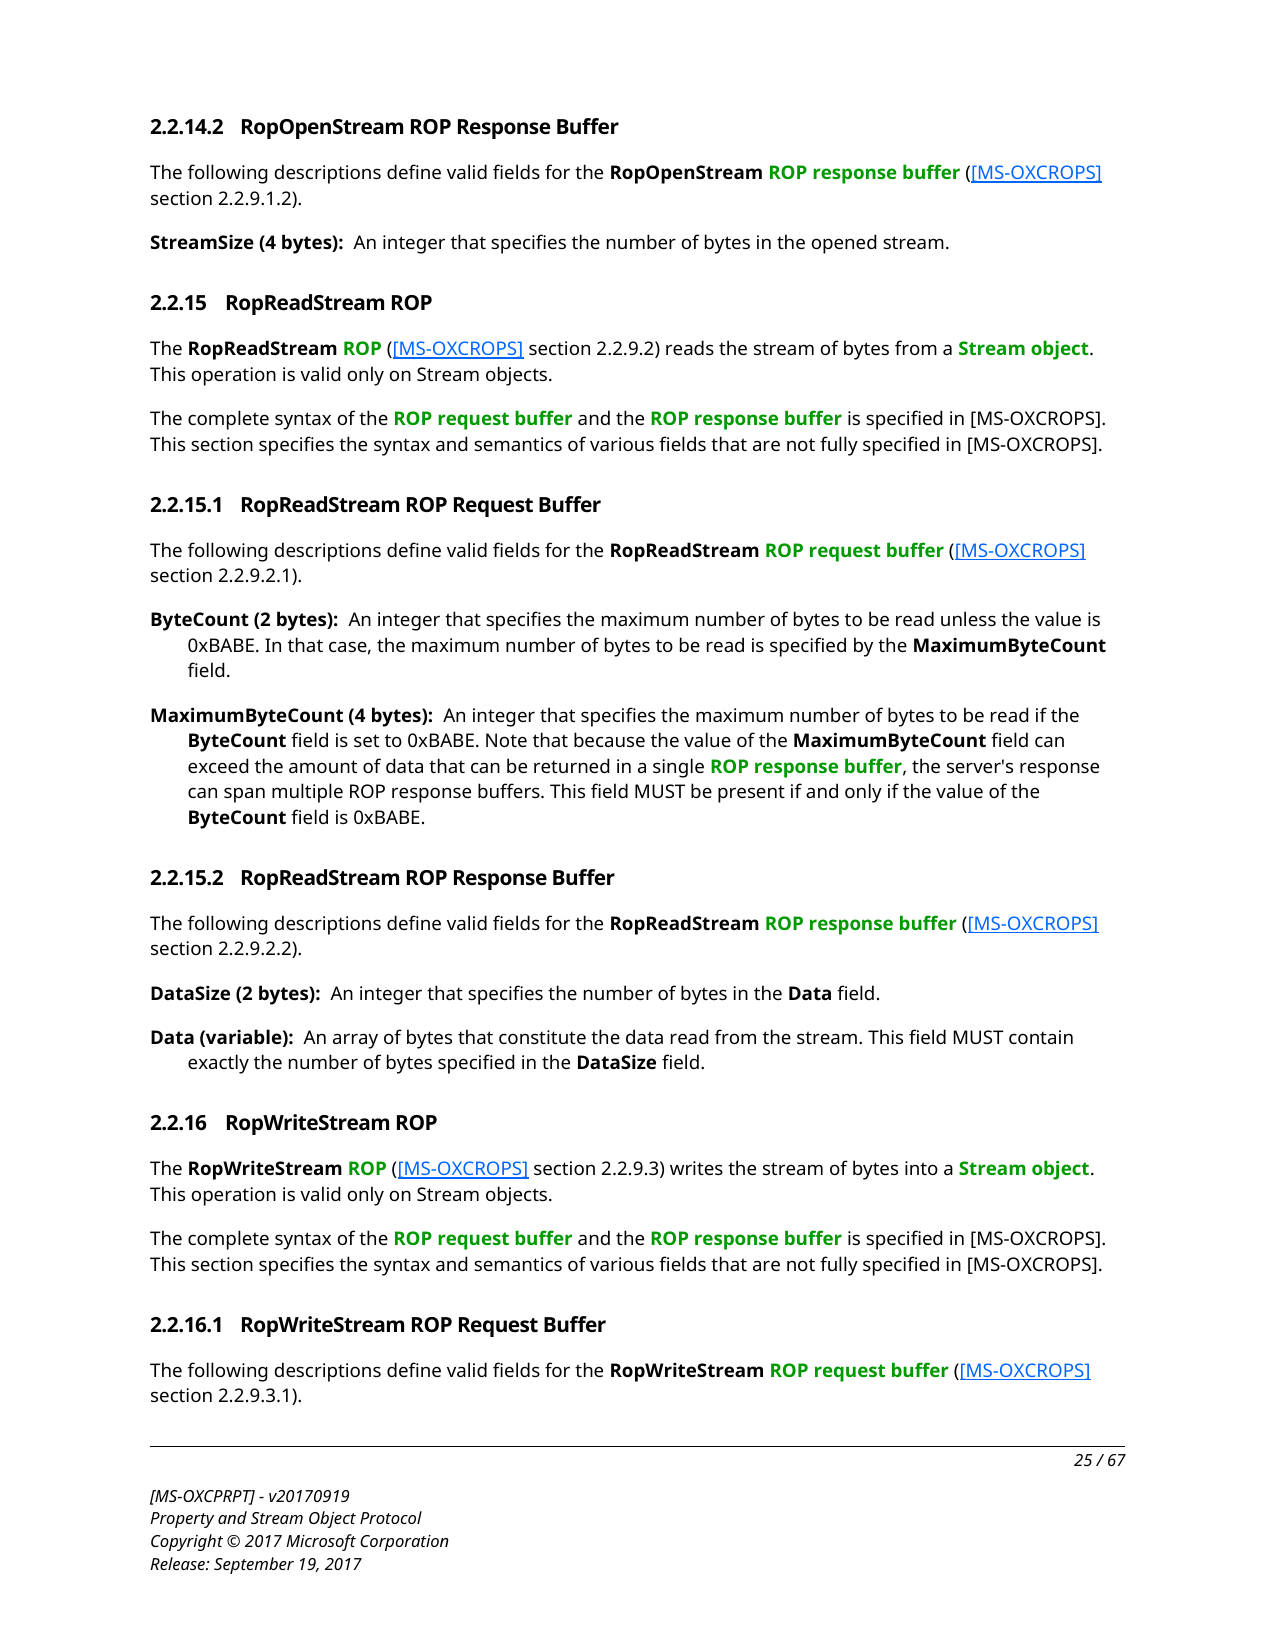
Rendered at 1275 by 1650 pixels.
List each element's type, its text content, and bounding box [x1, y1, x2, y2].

subtitle RopOpenStream ROP Response Buffer [150, 112, 1125, 141]
text Data (variable): An array of bytes that constitute the data read from the stream. This field MUST contain exactly the number of bytes specified in the DataSize field. [150, 1024, 1125, 1075]
subtitle RopReadStream ROP Response Buffer [150, 863, 1125, 891]
text DataSize (2 bytes): An integer that specifies the number of bytes in the Data field. [150, 980, 1125, 1005]
text The complete syntax of the ROP request buffer and the ROP response buffer is specified in [MS-OXCROPS]. This section specifies the syntax and semantics of various fields that are not fully specified in [MS-OXCROPS]. [150, 405, 1125, 456]
text The following descriptions define valid fields for the RopWriteStream ROP request buffer ([MS-OXCROPS] section 2.2.9.3.1). [150, 1357, 1125, 1408]
text The RopWriteStream ROP ([MS-OXCROPS] section 2.2.9.3) writes the stream of bytes into a Stream object. This operation is valid only on Stream objects. [150, 1156, 1125, 1207]
text The following descriptions define valid fields for the RopReadStream ROP request buffer ([MS-OXCROPS] section 2.2.9.2.1). [150, 537, 1125, 588]
text ByteCount (2 bytes): An integer that specifies the maximum number of bytes to be read unless the value is 0xBABE. In that case, the maximum number of bytes to be read is specified by the MaximumByteCount field. [150, 607, 1125, 683]
text The complete syntax of the ROP request buffer and the ROP response buffer is specified in [MS-OXCROPS]. This section specifies the syntax and semantics of various fields that are not fully specified in [MS-OXCROPS]. [150, 1226, 1125, 1277]
text The following descriptions define valid fields for the RopReadStream ROP response buffer ([MS-OXCROPS] section 2.2.9.2.2). [150, 910, 1125, 961]
subtitle RopReadStream ROP Request Buffer [150, 490, 1125, 518]
subtitle RopWriteStream ROP [150, 1108, 1125, 1137]
text StreamSize (4 bytes): An integer that specifies the number of bytes in the opened stream. [150, 229, 1125, 255]
text The RopReadStream ROP ([MS-OXCROPS] section 2.2.9.2) reads the stream of bytes from a Stream object. This operation is valid only on Stream objects. [150, 336, 1125, 387]
text MaximumByteCount (4 bytes): An integer that specifies the maximum number of bytes to be read if the ByteCount field is set to 0xBABE. Note that because the value of the MaximumByteCount field can exceed the amount of data that can be returned in a single ROP response buffer, the server's response can span multiple ROP response buffers. This field MUST be present if and only if the value of the ByteCount field is 0xBABE. [150, 702, 1125, 829]
subtitle RopWriteStream ROP Request Buffer [150, 1310, 1125, 1338]
subtitle RopReadStream ROP [150, 288, 1125, 317]
text The following descriptions define valid fields for the RopOpenStream ROP response buffer ([MS-OXCROPS] section 2.2.9.1.2). [150, 160, 1125, 211]
